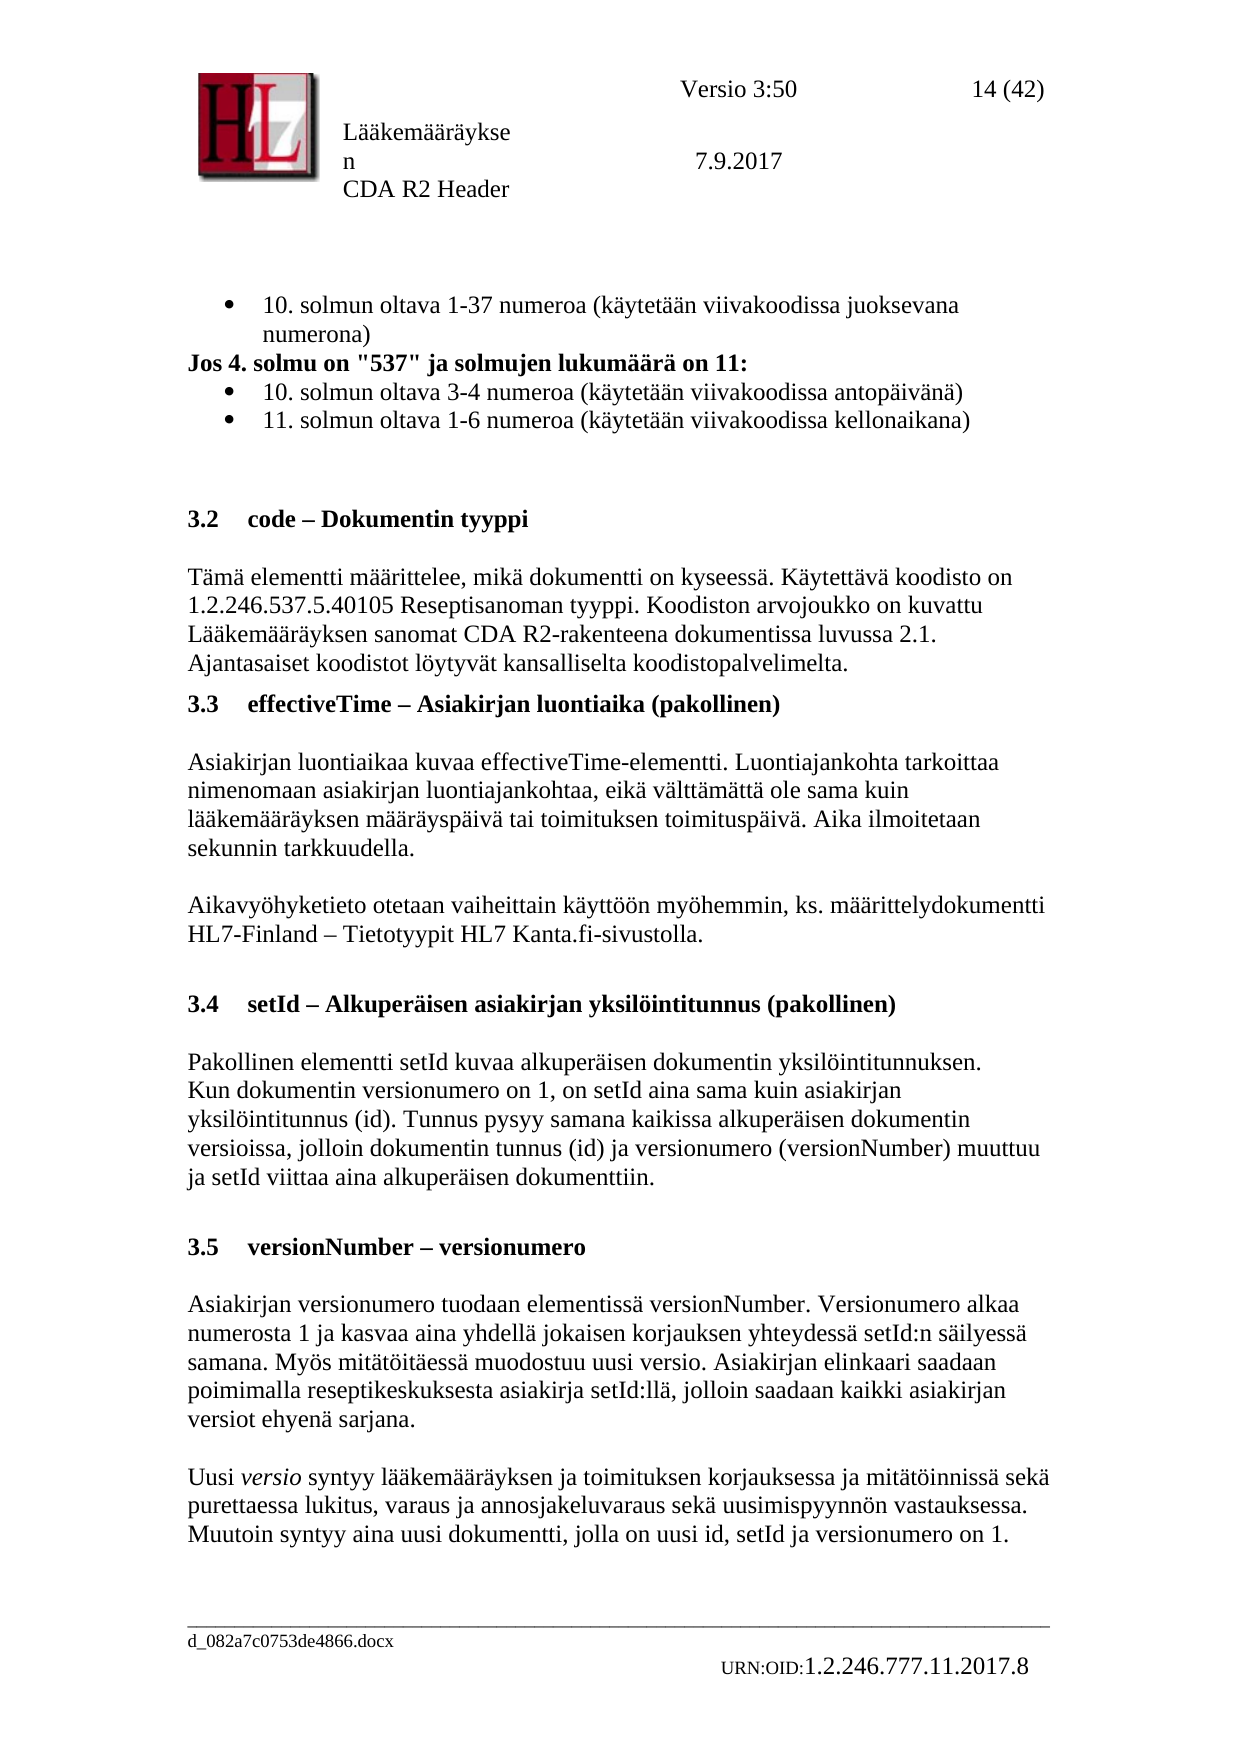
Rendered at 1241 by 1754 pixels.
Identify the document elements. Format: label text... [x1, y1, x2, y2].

text Uusi versio syntyy lääkemääräyksen ja toimituksen korjauksessa ja mitätöinnissä sekä purettaessa lukitus, varaus ja annosjakeluvaraus sekä uusimispyynnön vastauksessa. Muutoin syntyy aina uusi dokumentti, jolla on uusi id, setId ja versionumero on 1. [187, 1462, 1053, 1548]
text Kun dokumentin versionumero on 1, on setId aina sama kuin asiakirjan yksilöintitunnus (id). Tunnus pysyy samana kaikissa alkuperäisen dokumentin versioissa, jolloin dokumentin tunnus (id) ja versionumero (versionNumber) muuttuu ja setId viittaa aina alkuperäisen dokumenttiin. [187, 1075, 1053, 1190]
subtitle code – Dokumentin tyyppi [187, 504, 1053, 533]
subtitle setId – Alkuperäisen asiakirjan yksilöintitunnus (pakollinen) [187, 989, 1053, 1018]
list 11. solmun oltava 1-6 numeroa (käytetään viivakoodissa kellonaikana) [225, 405, 1053, 434]
text Asiakirjan luontiaikaa kuvaa effectiveTime-elementti. Luontiajankohta tarkoittaa nimenomaan asiakirjan luontiajankohtaa, eikä välttämättä ole sama kuin lääkemääräyksen määräyspäivä tai toimituksen toimituspäivä. Aika ilmoitetaan sekunnin tarkkuudella. [187, 747, 1053, 862]
text Tämä elementti määrittelee, mikä dokumentti on kyseessä. Käytettävä koodisto on 1.2.246.537.5.40105 Reseptisanoman tyyppi. Koodiston arvojoukko on kuvattu Lääkemääräyksen sanomat CDA R2-rakenteena dokumentissa luvussa 2.1. [187, 562, 1053, 648]
list 10. solmun oltava 1-37 numeroa (käytetään viivakoodissa juoksevana numerona) [225, 290, 1053, 348]
text Asiakirjan versionumero tuodaan elementissä versionNumber. Versionumero alkaa numerosta 1 ja kasvaa aina yhdellä jokaisen korjauksen yhteydessä setId:n säilyessä samana. Myös mitätöitäessä muodostuu uusi versio. Asiakirjan elinkaari saadaan poimimalla reseptikeskuksesta asiakirja setId:llä, jolloin saadaan kaikki asiakirjan versiot ehyenä sarjana. [187, 1289, 1053, 1433]
text Jos 4. solmu on "537" ja solmujen lukumäärä on 11: [187, 348, 1053, 377]
list 10. solmun oltava 3-4 numeroa (käytetään viivakoodissa antopäivänä) [225, 377, 1053, 405]
text Aikavyöhyketieto otetaan vaiheittain käyttöön myöhemmin, ks. määrittelydokumentti HL7-Finland – Tietotyypit HL7 Kanta.fi-sivustolla. [187, 890, 1053, 948]
subtitle effectiveTime – Asiakirjan luontiaika (pakollinen) [187, 689, 1053, 718]
subtitle versionNumber – versionumero [187, 1232, 1053, 1260]
text Ajantasaiset koodistot löytyvät kansalliselta koodistopalvelimelta. [187, 648, 1053, 677]
picture [198, 73, 321, 182]
text Pakollinen elementti setId kuvaa alkuperäisen dokumentin yksilöintitunnuksen. [187, 1047, 1053, 1075]
